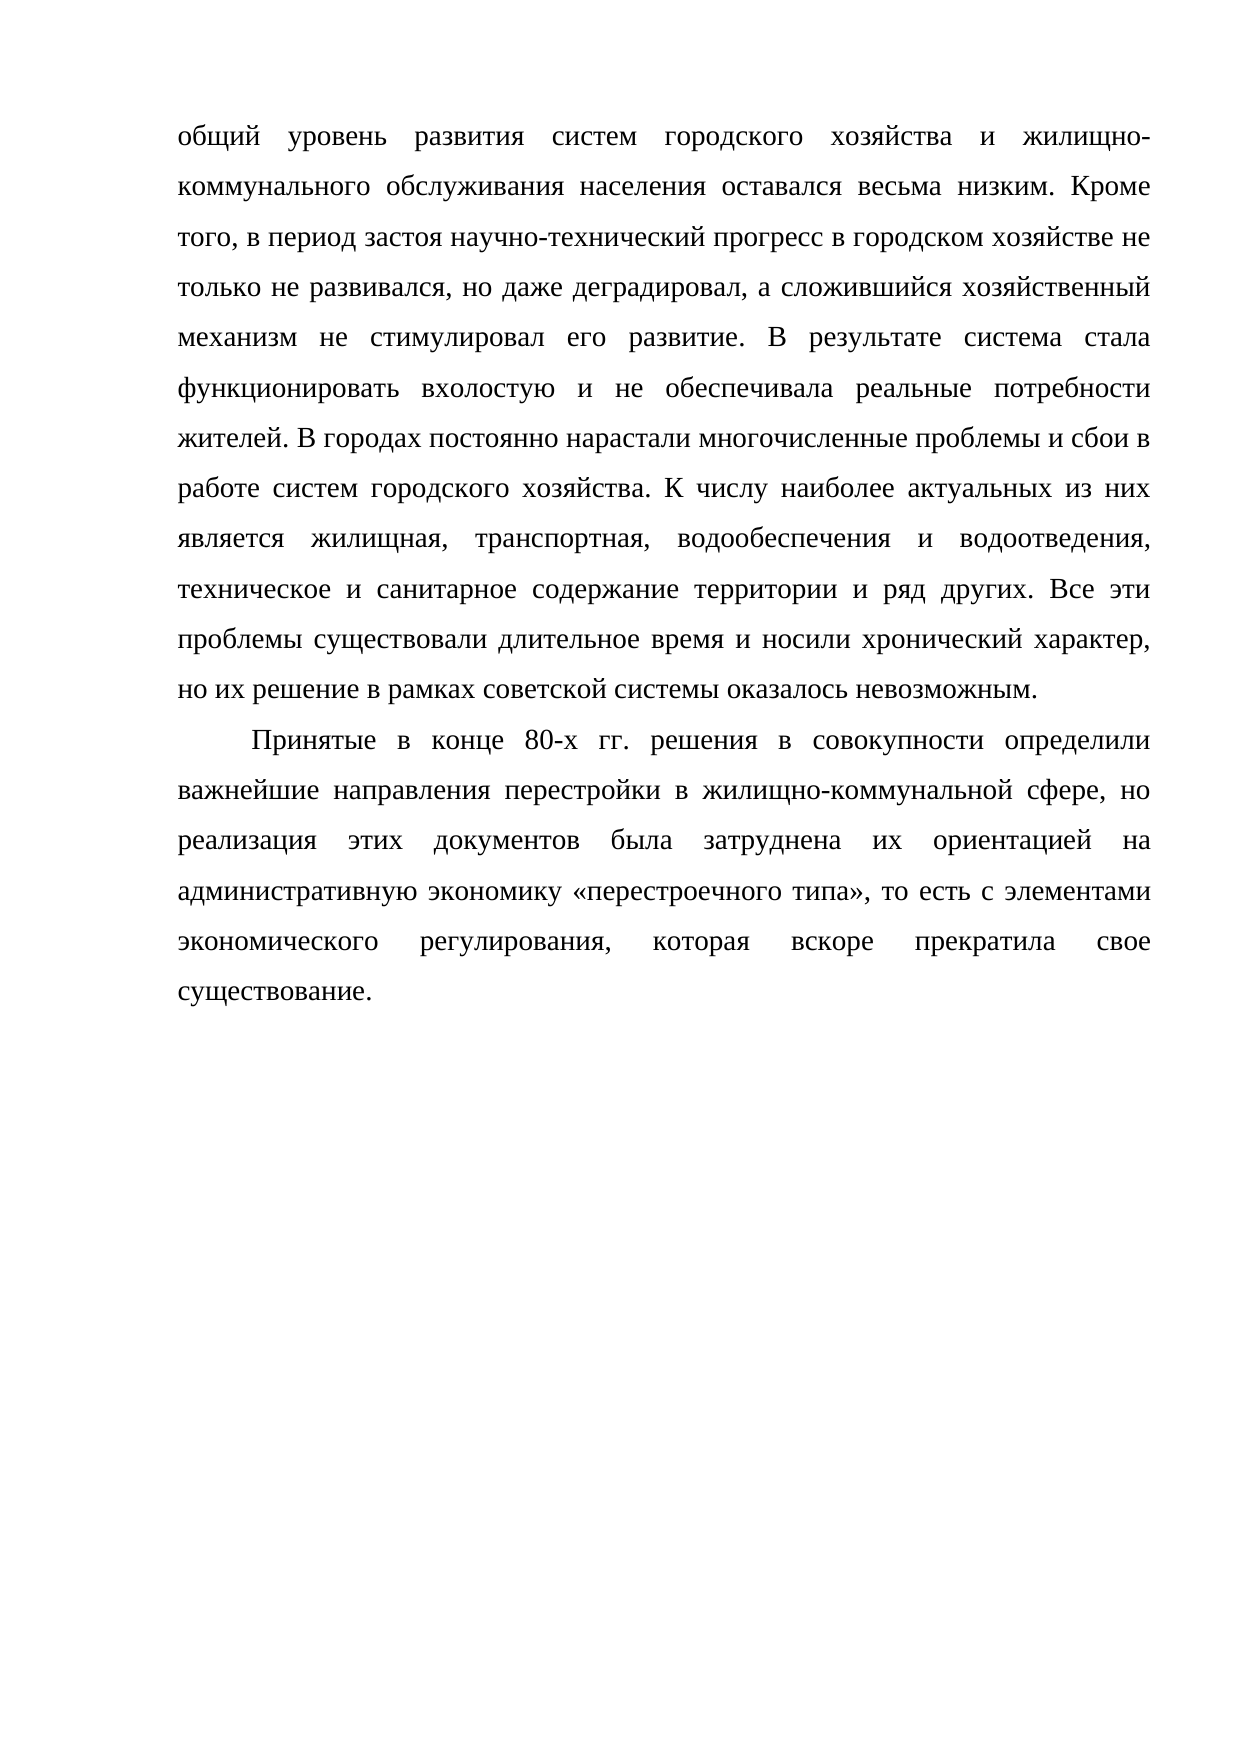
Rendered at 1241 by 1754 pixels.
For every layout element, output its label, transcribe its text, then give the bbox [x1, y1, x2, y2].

text Принятые в конце 80-х гг. решения в совокупности определили важнейшие направления перестройки в жилищно-коммунальной сфере, но реализация этих документов была затруднена их ориентацией на административную экономику «перестроечного типа», то есть с элементами экономического регулирования, которая вскоре прекратила свое существование. [177, 722, 1152, 1007]
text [177, 118, 1152, 705]
